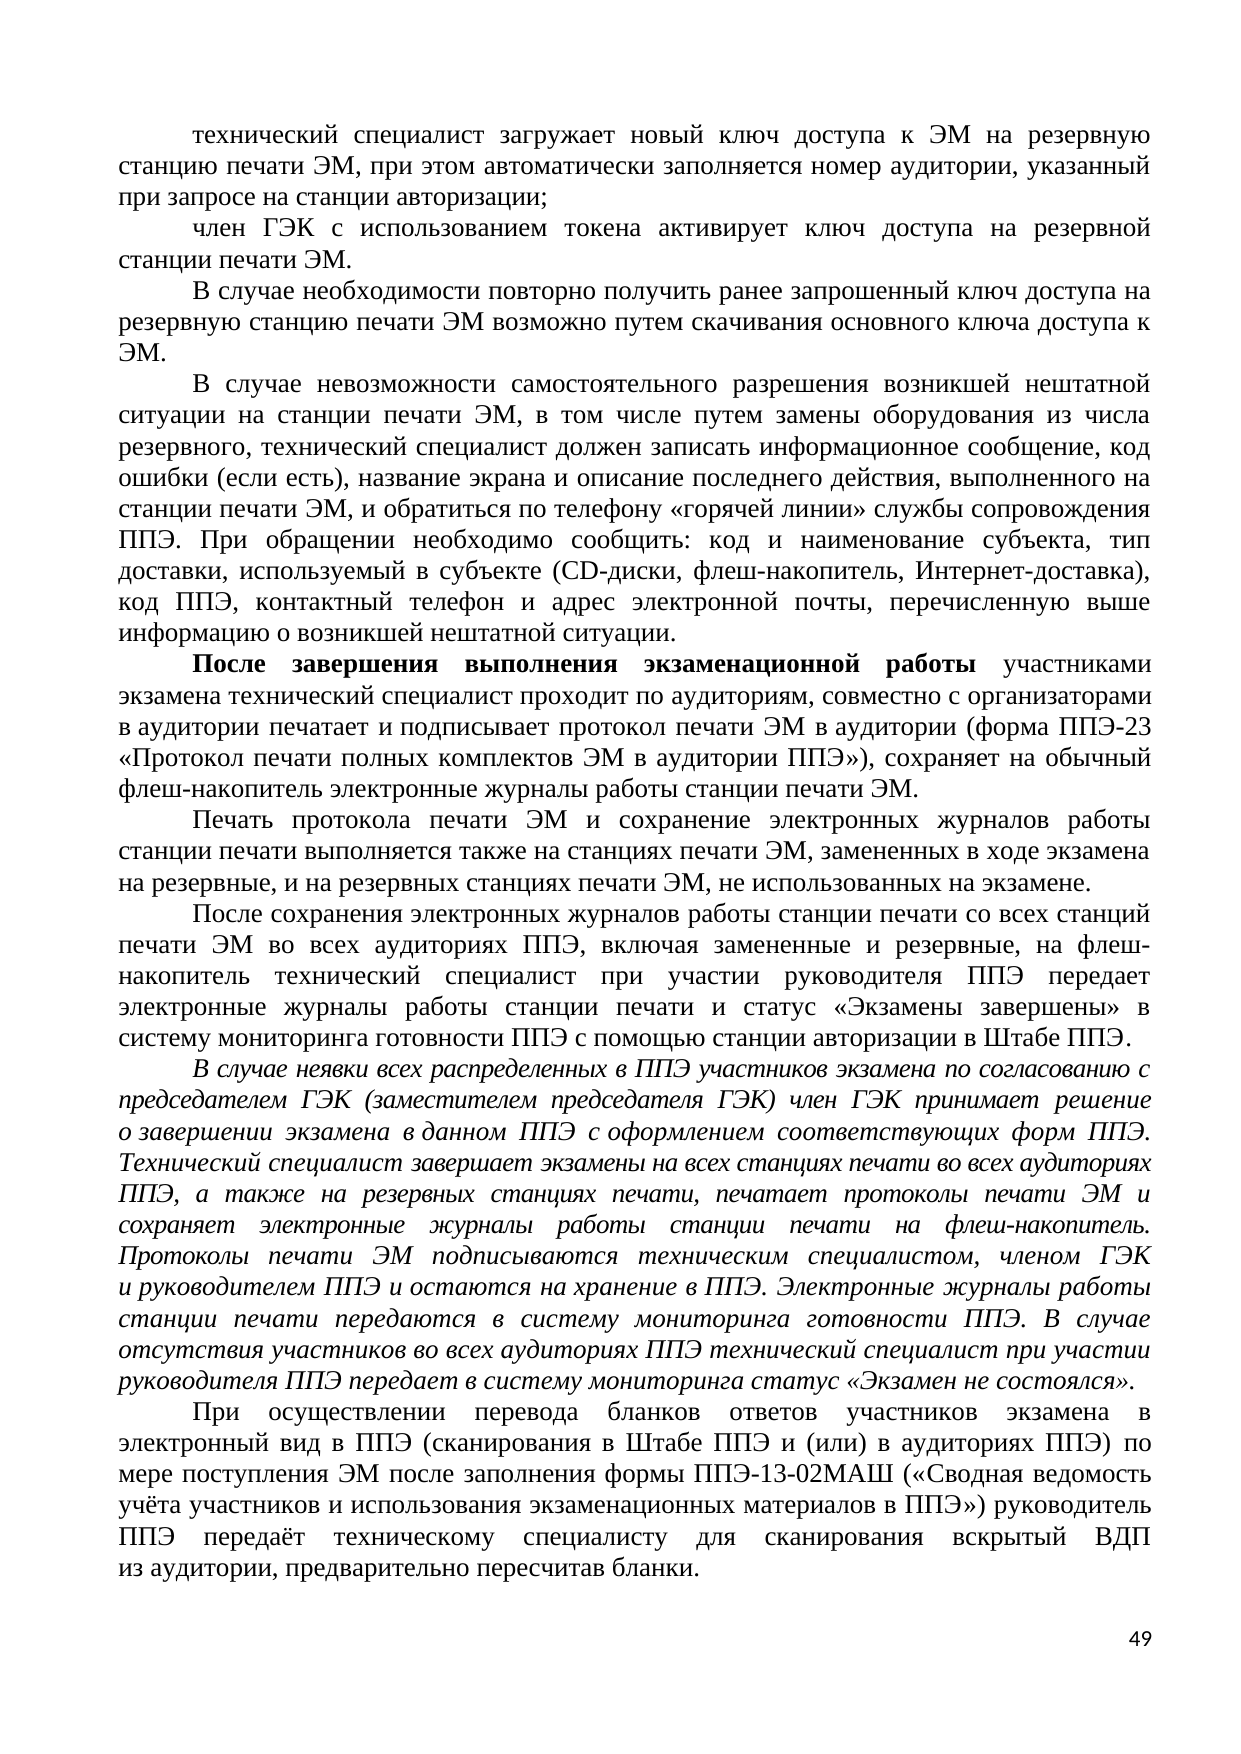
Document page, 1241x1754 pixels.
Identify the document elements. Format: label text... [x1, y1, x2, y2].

text После завершения выполнения экзаменационной работы участниками экзамена технический специалист проходит по аудиториям, совместно с организаторами в аудитории печатает и подписывает протокол печати ЭМ в аудитории (форма ППЭ-23 «Протокол печати полных комплектов ЭМ в аудитории ППЭ»), сохраняет на обычный флеш-накопитель электронные журналы работы станции печати ЭМ. [118, 648, 1152, 803]
text При осуществлении перевода бланков ответов участников экзамена в электронный вид в ППЭ (сканирования в Штабе ППЭ и (или) в аудиториях ППЭ) по мере поступления ЭМ после заполнения формы ППЭ-13-02МАШ («Сводная ведомость учёта участников и использования экзаменационных материалов в ППЭ») руководитель ППЭ передаёт техническому специалисту для сканирования вскрытый ВДП из аудитории, предварительно пересчитав бланки. [118, 1395, 1152, 1582]
text член ГЭК с использованием токена активирует ключ доступа на резервной станции печати ЭМ. [118, 212, 1152, 274]
text Печать протокола печати ЭМ и сохранение электронных журналов работы станции печати выполняется также на станциях печати ЭМ, замененных в ходе экзамена на резервные, и на резервных станциях печати ЭМ, не использованных на экзамене. [118, 803, 1152, 897]
text технический специалист загружает новый ключ доступа к ЭМ на резервную станцию печати ЭМ, при этом автоматически заполняется номер аудитории, указанный при запросе на станции авторизации; [118, 118, 1152, 212]
text После сохранения электронных журналов работы станции печати со всех станций печати ЭМ во всех аудиториях ППЭ, включая замененные и резервные, на флеш-накопитель технический специалист при участии руководителя ППЭ передает электронные журналы работы станции печати и статус «Экзамены завершены» в систему мониторинга готовности ППЭ с помощью станции авторизации в Штабе ППЭ. [118, 897, 1152, 1052]
text В случае неявки всех распределенных в ППЭ участников экзамена по согласованию с председателем ГЭК (заместителем председателя ГЭК) член ГЭК принимает решение о завершении экзамена в данном ППЭ с оформлением соответствующих форм ППЭ. Технический специалист завершает экзамены на всех станциях печати во всех аудиториях ППЭ, а также на резервных станциях печати, печатает протоколы печати ЭМ и сохраняет электронные журналы работы станции печати на флеш-накопитель. Протоколы печати ЭМ подписываются техническим специалистом, членом ГЭК и руководителем ППЭ и остаются на хранение в ППЭ. Электронные журналы работы станции печати передаются в систему мониторинга готовности ППЭ. В случае отсутствия участников во всех аудиториях ППЭ технический специалист при участии руководителя ППЭ передает в систему мониторинга статус «Экзамен не состоялся». [118, 1052, 1152, 1395]
text В случае невозможности самостоятельного разрешения возникшей нештатной ситуации на станции печати ЭМ, в том числе путем замены оборудования из числа резервного, технический специалист должен записать информационное сообщение, код ошибки (если есть), название экрана и описание последнего действия, выполненного на станции печати ЭМ, и обратиться по телефону «горячей линии» службы сопровождения ППЭ. При обращении необходимо сообщить: код и наименование субъекта, тип доставки, используемый в субъекте (CD-диски, флеш-накопитель, Интернет-доставка), код ППЭ, контактный телефон и адрес электронной почты, перечисленную выше информацию о возникшей нештатной ситуации. [118, 367, 1152, 648]
text В случае необходимости повторно получить ранее запрошенный ключ доступа на резервную станцию печати ЭМ возможно путем скачивания основного ключа доступа к ЭМ. [118, 274, 1152, 367]
